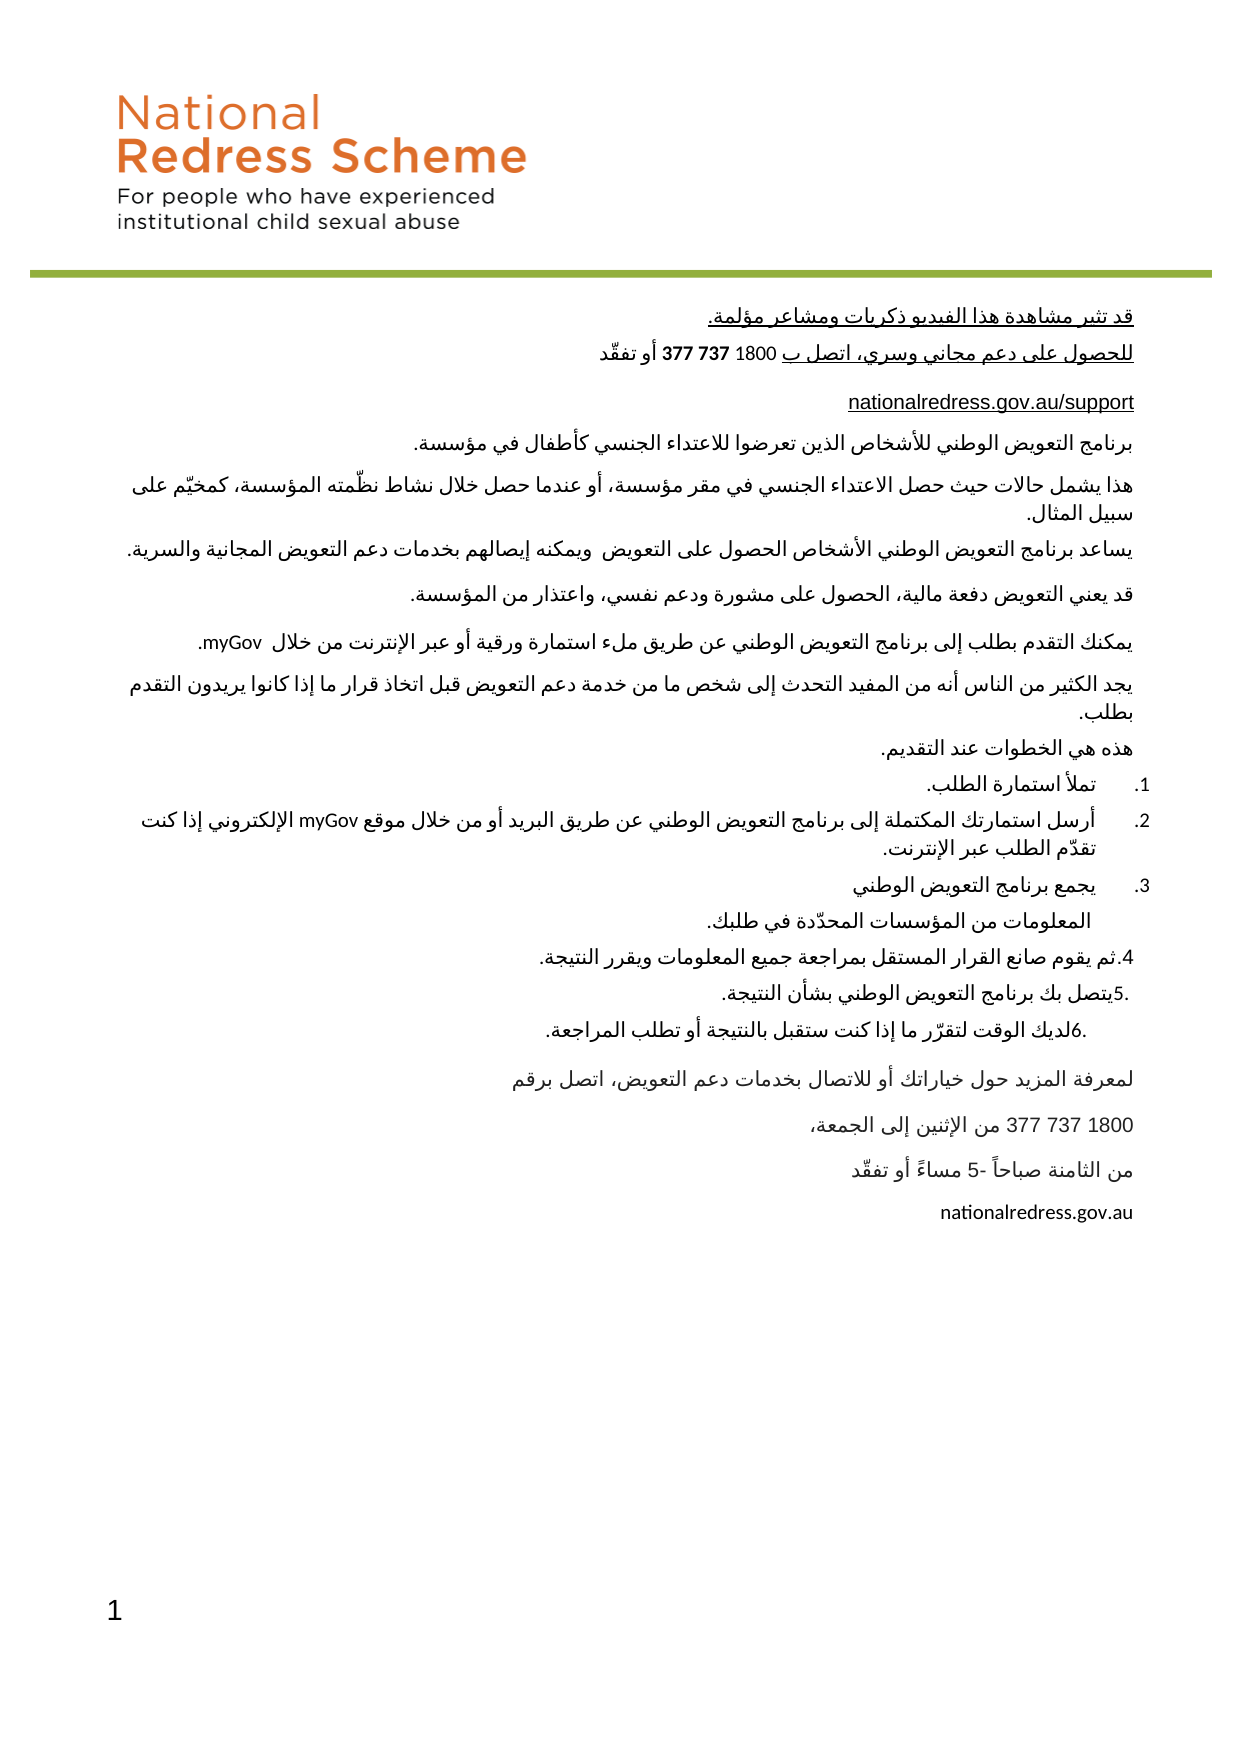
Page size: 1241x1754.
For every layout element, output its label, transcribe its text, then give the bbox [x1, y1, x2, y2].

picture [0, 0, 1241, 296]
text يجد الكثير من الناس أنه من المفيد التحدث إلى شخص ما من خدمة دعم التعويض قبل اتخاذ قرار ما إذا كانوا يريدون التقدم بطلب. [106, 671, 1134, 724]
text لمعرفة المزيد حول خياراتك أو للاتصال بخدمات دعم التعويض، اتصل برقم [106, 1061, 1134, 1091]
text المعلومات من المؤسسات المحدّدة في طلبك. [106, 908, 1096, 933]
text قد تثير مشاهدة هذا الفيديو ذكريات ومشاعر مؤلمة. [106, 304, 1134, 329]
list يجمع برنامج التعويض الوطني [106, 872, 1134, 897]
text 1800 737 377 من الإثنين إلى الجمعة، [106, 1107, 1134, 1136]
text .6لديك الوقت لتقرّر ما إذا كنت ستقبل بالنتيجة أو تطلب المراجعة. [106, 1017, 1096, 1042]
text للحصول على دعم مجاني وسري، اتصل ب 1800 737 377 أو تفقّد [106, 340, 1134, 365]
list أرسل استمارتك المكتملة إلى برنامج التعويض الوطني عن طريق البريد أو من خلال موقع myGov الإلكتروني إذا كنت تقدّم الطلب عبر الإنترنت. [106, 808, 1134, 861]
text nationalredress.gov.au/support [106, 384, 1134, 414]
text هذه هي الخطوات عند التقديم. [106, 735, 1134, 761]
text 4.ثم يقوم صانع القرار المستقل بمراجعة جميع المعلومات ويقرر النتيجة. [106, 944, 1134, 970]
text يمكنك التقدم بطلب إلى برنامج التعويض الوطني عن طريق ملء استمارة ورقية أو عبر الإنترنت من خلال myGov. [106, 625, 1134, 654]
text هذا يشمل حالات حيث حصل الاعتداء الجنسي في مقر مؤسسة، أو عندما حصل خلال نشاط نظّمته المؤسسة، كمخيّم على سبيل المثال. [106, 472, 1134, 526]
text برنامج التعويض الوطني للأشخاص الذين تعرضوا للاعتداء الجنسي كأطفال في مؤسسة. [106, 430, 1134, 456]
text قد يعني التعويض دفعة مالية، الحصول على مشورة ودعم نفسي، واعتذار من المؤسسة. [106, 581, 1134, 607]
text .5يتصل بك برنامج التعويض الوطني بشأن النتيجة. [106, 981, 1134, 1006]
list تملأ استمارة الطلب. [106, 771, 1134, 797]
text من الثامنة صباحاً -5 مساءً أو تفقّد [106, 1153, 1134, 1182]
text يساعد برنامج التعويض الوطني الأشخاص الحصول على التعويض ويمكنه إيصالهم بخدمات دعم التعويض المجانية والسرية. [106, 537, 1134, 562]
text nationalredress.gov.au [106, 1199, 1134, 1224]
